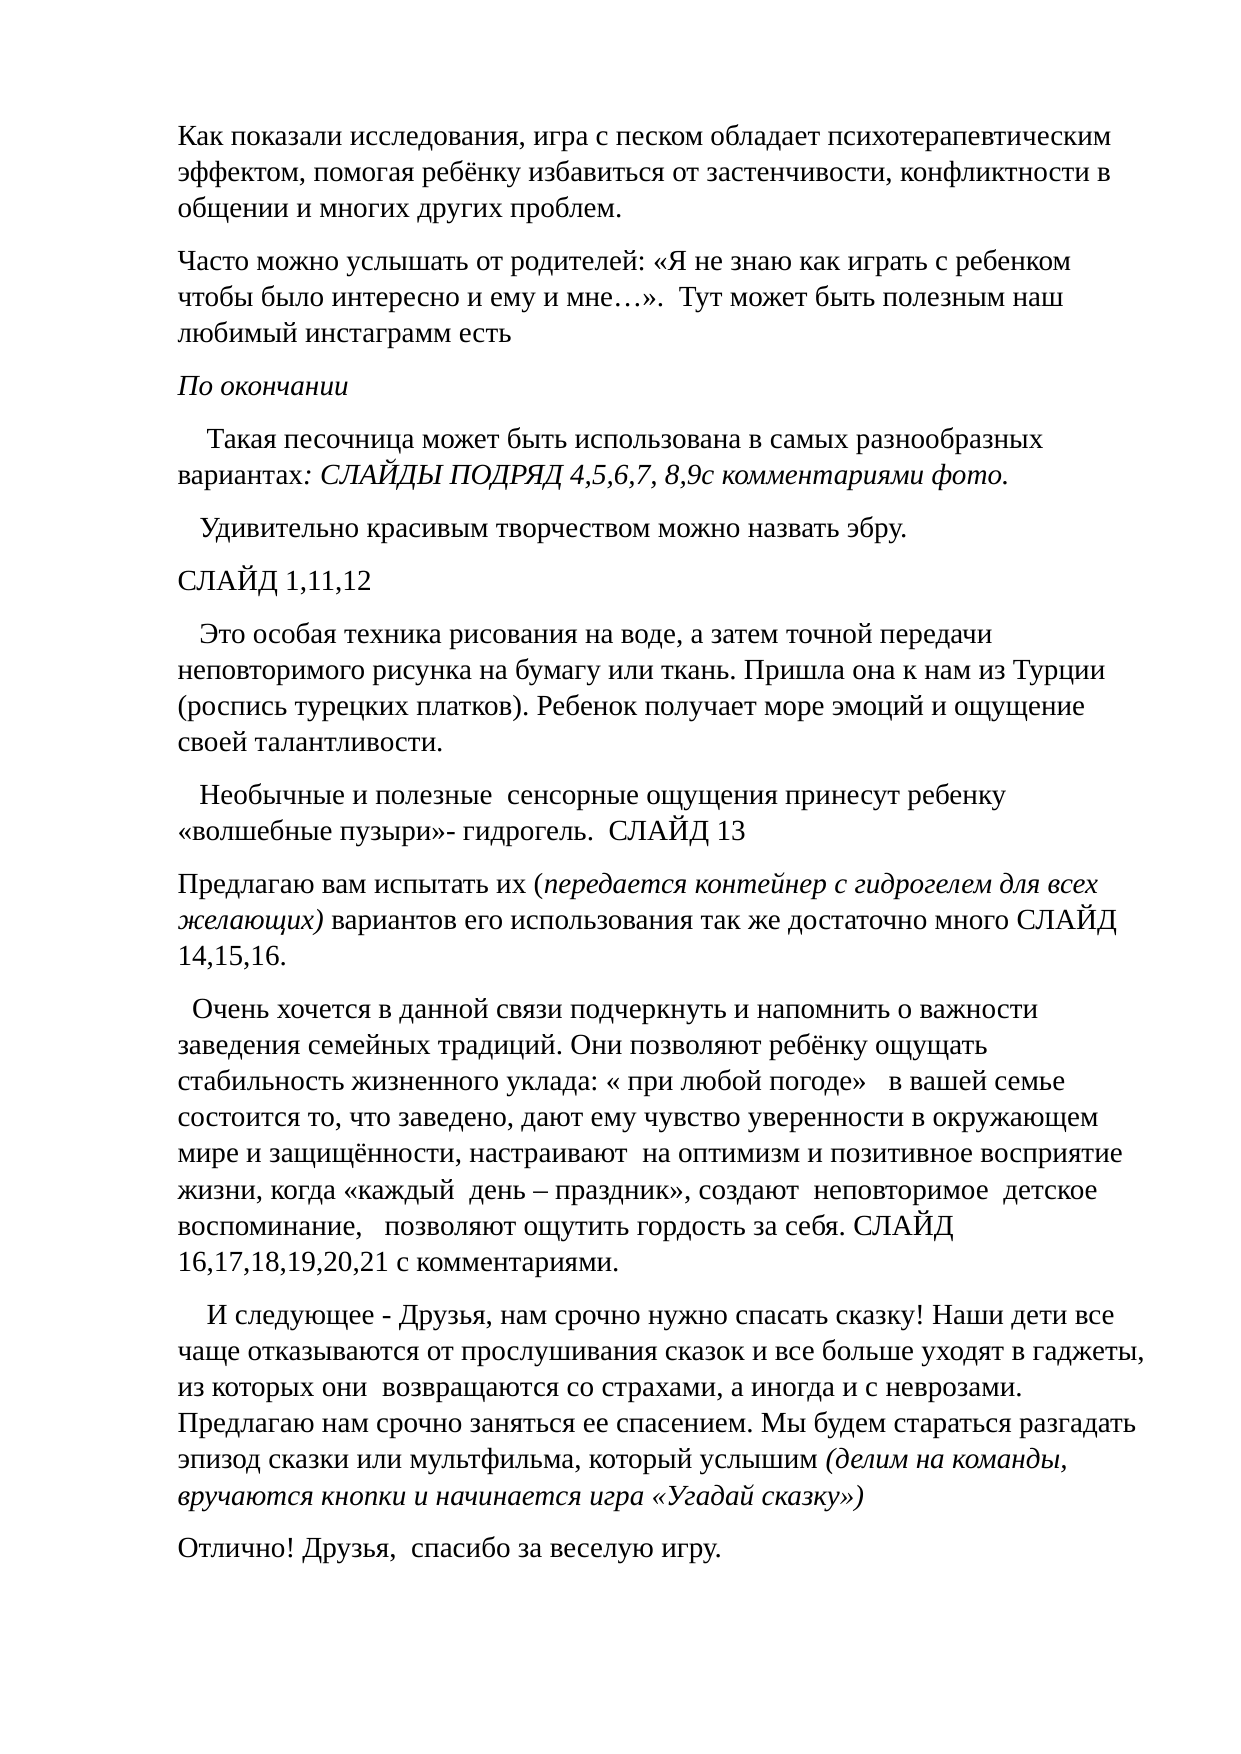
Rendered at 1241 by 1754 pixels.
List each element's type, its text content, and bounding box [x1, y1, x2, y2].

text Очень хочется в данной связи подчеркнуть и напомнить о важности заведения семейных традиций. Они позволяют ребёнку ощущать стабильность жизненного уклада: « при любой погоде» в вашей семье состоится то, что заведено, дают ему чувство уверенности в окружающем мире и защищённости, настраивают на оптимизм и позитивное восприятие жизни, когда «каждый день – праздник», создают неповторимое детское воспоминание, позволяют ощутить гордость за себя. СЛАЙД 16,17,18,19,20,21 с комментариями. [177, 991, 1152, 1278]
text Это особая техника рисования на воде, а затем точной передачи неповторимого рисунка на бумагу или ткань. Пришла она к нам из Турции (роспись турецких платков). Ребенок получает море эмоций и ощущение своей талантливости. [177, 616, 1152, 758]
text Необычные и полезные сенсорные ощущения принесут ребенку «волшебные пузыри»- гидрогель. СЛАЙД 13 [177, 777, 1152, 847]
text Удивительно красивым творчеством можно назвать эбру. [177, 510, 1152, 544]
text По окончании [177, 368, 1152, 402]
text Отлично! Друзья, спасибо за веселую игру. [177, 1530, 1152, 1564]
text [177, 118, 1152, 224]
text СЛАЙД 1,11,12 [177, 563, 1152, 596]
text Часто можно услышать от родителей: «Я не знаю как играть с ребенком чтобы было интересно и ему и мне…». Тут может быть полезным наш любимый инстаграмм есть [177, 243, 1152, 349]
text Предлагаю вам испытать их (передается контейнер с гидрогелем для всех желающих) вариантов его использования так же достаточно много СЛАЙД 14,15,16. [177, 866, 1152, 972]
text И следующее - Друзья, нам срочно нужно спасать сказку! Наши дети все чаще отказываются от прослушивания сказок и все больше уходят в гаджеты, из которых они возвращаются со страхами, а иногда и с неврозами. Предлагаю нам срочно заняться ее спасением. Мы будем стараться разгадать эпизод сказки или мультфильма, который услышим (делим на команды, вручаются кнопки и начинается игра «Угадай сказку») [177, 1297, 1152, 1511]
text Такая песочница может быть использована в самых разнообразных вариантах: СЛАЙДЫ ПОДРЯД 4,5,6,7, 8,9с комментариями фото. [177, 421, 1152, 491]
